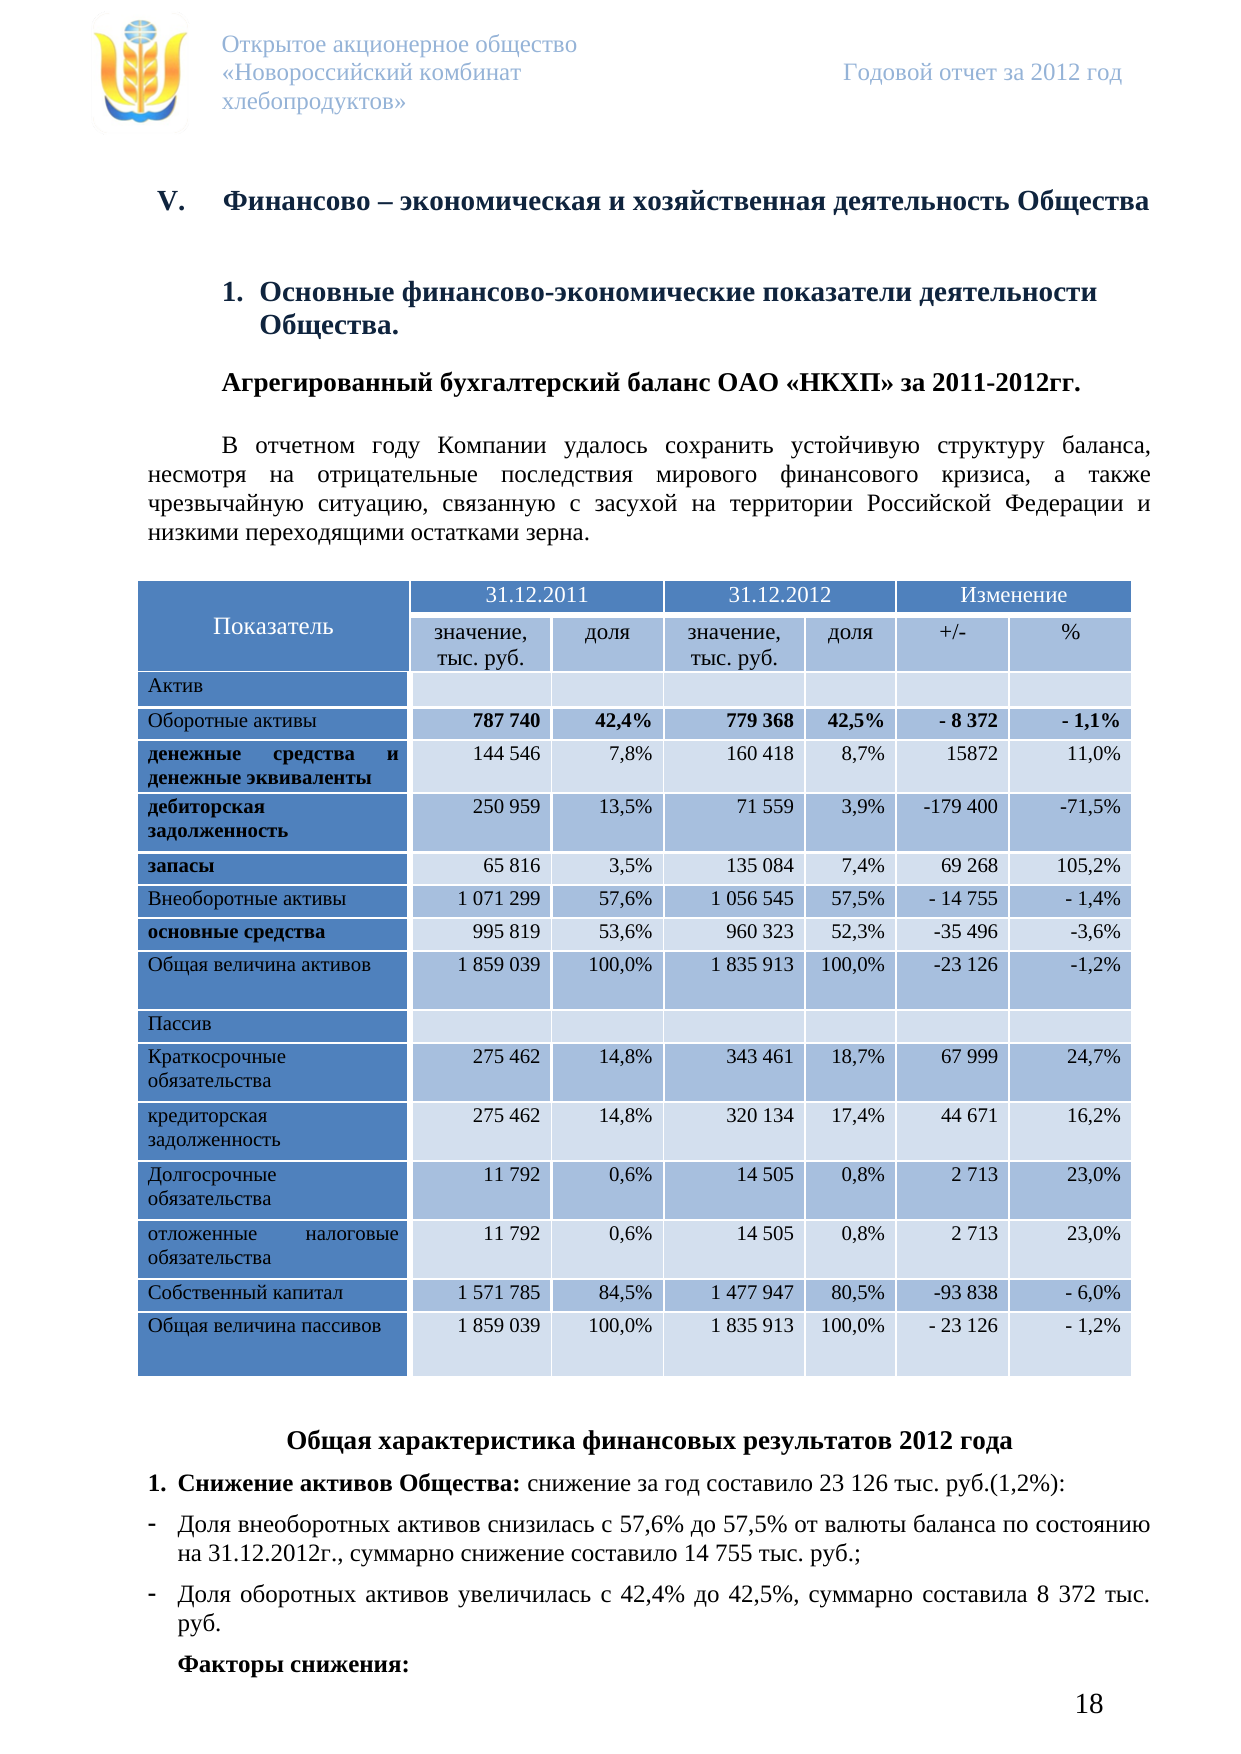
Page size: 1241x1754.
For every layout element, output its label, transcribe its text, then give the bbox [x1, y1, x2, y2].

table_cell 160 418 [664, 741, 804, 792]
table_cell [806, 673, 895, 706]
table_cell [1010, 1011, 1131, 1042]
table_cell - 1,1% [1010, 709, 1131, 739]
table_cell -93 838 [897, 1280, 1008, 1311]
table_cell 7,8% [552, 741, 663, 792]
table_cell [806, 1011, 895, 1042]
table_cell 7,4% [806, 854, 895, 884]
table_header Показатель [138, 581, 409, 671]
table_cell [664, 673, 804, 706]
table_header 31.12.2011 [411, 581, 663, 612]
table_cell 24,7% [1010, 1044, 1131, 1101]
table_cell 1 571 785 [413, 1280, 550, 1311]
table_cell значение, тыс. руб. [665, 618, 804, 671]
table_cell запасы [138, 854, 407, 884]
table_cell 52,3% [806, 919, 895, 950]
table_cell 135 084 [664, 854, 804, 884]
table_cell 69 268 [897, 854, 1008, 884]
table_cell 100,0% [553, 952, 663, 1009]
table_cell 343 461 [665, 1044, 804, 1101]
text В отчетном году Компании удалось сохранить устойчивую структуру баланса, несмотря на отрицательные последствия мирового финансового кризиса, а также чрезвычайную ситуацию, связанную с засухой на территории Российской Федерации и низкими переходящими остатками зерна. [148, 430, 1152, 545]
table_cell 100,0% [552, 1313, 663, 1376]
table_cell 57,6% [553, 886, 663, 917]
table_cell 995 819 [413, 919, 551, 950]
table_cell значение, тыс. руб. [411, 618, 550, 671]
table_cell 44 671 [897, 1103, 1008, 1160]
picture [91, 11, 190, 135]
text Факторы снижения: [177, 1649, 1152, 1678]
list Основные финансово-экономические показатели деятельности Общества. [222, 274, 1152, 341]
table_cell 0,6% [552, 1221, 663, 1278]
table_cell отложенные налоговые обязательства [138, 1221, 407, 1278]
table_cell [897, 673, 1008, 706]
table_cell 80,5% [806, 1280, 895, 1311]
table_cell 3,5% [552, 854, 663, 884]
table_cell -179 400 [897, 794, 1008, 851]
table_header 31.12.2012 [665, 581, 895, 612]
table_cell 0,6% [553, 1162, 663, 1219]
table_cell Общая величина пассивов [138, 1313, 407, 1376]
table_cell 2 713 [897, 1162, 1008, 1219]
table_cell [413, 673, 551, 706]
list Снижение активов Общества: снижение за год составило 23 126 тыс. руб.(1,2%): [148, 1468, 1152, 1497]
table_cell доля [553, 618, 663, 671]
table_cell 105,2% [1010, 854, 1131, 884]
table_cell 14 505 [664, 1221, 804, 1278]
table_cell 71 559 [665, 794, 804, 851]
table_cell 1 056 545 [665, 886, 804, 917]
table_cell [413, 1011, 551, 1042]
table_cell Долгосрочные обязательства [138, 1162, 407, 1219]
table_cell 960 323 [664, 919, 804, 950]
list Финансово – экономическая и хозяйственная деятельность Общества [185, 183, 1152, 216]
list Доля внеоборотных активов снизилась с 57,6% до 57,5% от валюты баланса по состоянию на 31.12.2012г., суммарно снижение составило 14 755 тыс. руб.; [148, 1509, 1152, 1567]
table_cell % [1010, 618, 1131, 671]
table_cell Актив [138, 672, 407, 706]
table_cell 2 713 [897, 1221, 1008, 1278]
table_header Изменение [897, 581, 1131, 612]
table_cell денежные средства и денежные эквиваленты [138, 741, 407, 792]
table_cell 16,2% [1010, 1103, 1131, 1160]
table_cell Краткосрочные обязательства [138, 1044, 407, 1101]
table_cell [1010, 673, 1131, 706]
table_cell 1 835 913 [664, 1313, 804, 1376]
table_cell 53,6% [552, 919, 663, 950]
table_cell 23,0% [1010, 1162, 1131, 1219]
table_cell 100,0% [806, 1313, 895, 1376]
table_cell 100,0% [806, 952, 895, 1009]
table_cell -1,2% [1010, 952, 1131, 1009]
table_cell 1 477 947 [665, 1280, 804, 1311]
table_cell кредиторская задолженность [138, 1103, 407, 1160]
table_cell 1 071 299 [413, 886, 550, 917]
table_cell 1 859 039 [413, 952, 550, 1009]
table_cell Пассив [138, 1011, 407, 1042]
table_cell 84,5% [553, 1280, 663, 1311]
table_cell - 6,0% [1010, 1280, 1131, 1311]
table_cell [552, 1011, 663, 1042]
table_cell [552, 673, 663, 706]
table_cell основные средства [138, 919, 407, 950]
table_cell 67 999 [897, 1044, 1008, 1101]
table_cell 15872 [897, 741, 1008, 792]
table_cell дебиторская задолженность [138, 794, 407, 851]
table_cell -71,5% [1010, 794, 1131, 851]
table_cell 144 546 [413, 741, 551, 792]
table_cell 17,4% [806, 1103, 895, 1160]
table_cell -35 496 [897, 919, 1008, 950]
table_cell 787 740 [413, 709, 550, 739]
table_cell 320 134 [664, 1103, 804, 1160]
table_cell 11 792 [413, 1221, 551, 1278]
table_cell Общая величина активов [138, 952, 407, 1009]
table_cell 779 368 [665, 709, 804, 739]
table_cell 275 462 [413, 1103, 551, 1160]
table_cell 14 505 [665, 1162, 804, 1219]
table_cell - 8 372 [897, 709, 1008, 739]
table_cell 11 792 [413, 1162, 550, 1219]
table_cell - 1,4% [1010, 886, 1131, 917]
table_cell Оборотные активы [138, 709, 407, 739]
table_cell 0,8% [806, 1162, 895, 1219]
table_cell Собственный капитал [138, 1280, 407, 1311]
table_cell 275 462 [413, 1044, 550, 1101]
table_cell 14,8% [552, 1103, 663, 1160]
text Общая характеристика финансовых результатов 2012 года [148, 1424, 1152, 1456]
table_cell 8,7% [806, 741, 895, 792]
table_cell 65 816 [413, 854, 551, 884]
table_cell [664, 1011, 804, 1042]
table_cell доля [806, 618, 895, 671]
table_cell 42,4% [553, 709, 663, 739]
text Агрегированный бухгалтерский баланс ОАО «НКХП» за 2011-2012гг. [148, 366, 1152, 397]
table_cell Внеоборотные активы [138, 886, 407, 917]
table_cell -23 126 [897, 952, 1008, 1009]
table_cell 250 959 [413, 794, 550, 851]
table_cell - 1,2% [1010, 1313, 1131, 1376]
table_cell [897, 1011, 1008, 1042]
table_cell 14,8% [553, 1044, 663, 1101]
table_cell 3,9% [806, 794, 895, 851]
table_cell -3,6% [1010, 919, 1131, 950]
table_cell - 23 126 [897, 1313, 1008, 1376]
table_cell +/- [897, 618, 1008, 671]
table_cell 1 859 039 [413, 1313, 551, 1376]
table_cell - 14 755 [897, 886, 1008, 917]
table_cell 23,0% [1010, 1221, 1131, 1278]
table_cell 1 835 913 [665, 952, 804, 1009]
table_cell 18,7% [806, 1044, 895, 1101]
list Доля оборотных активов увеличилась с 42,4% до 42,5%, суммарно составила 8 372 тыс. руб. [148, 1579, 1152, 1637]
table_cell 13,5% [553, 794, 663, 851]
table_cell 11,0% [1010, 741, 1131, 792]
table_cell 57,5% [806, 886, 895, 917]
table_cell 0,8% [806, 1221, 895, 1278]
table_cell 42,5% [806, 709, 895, 739]
